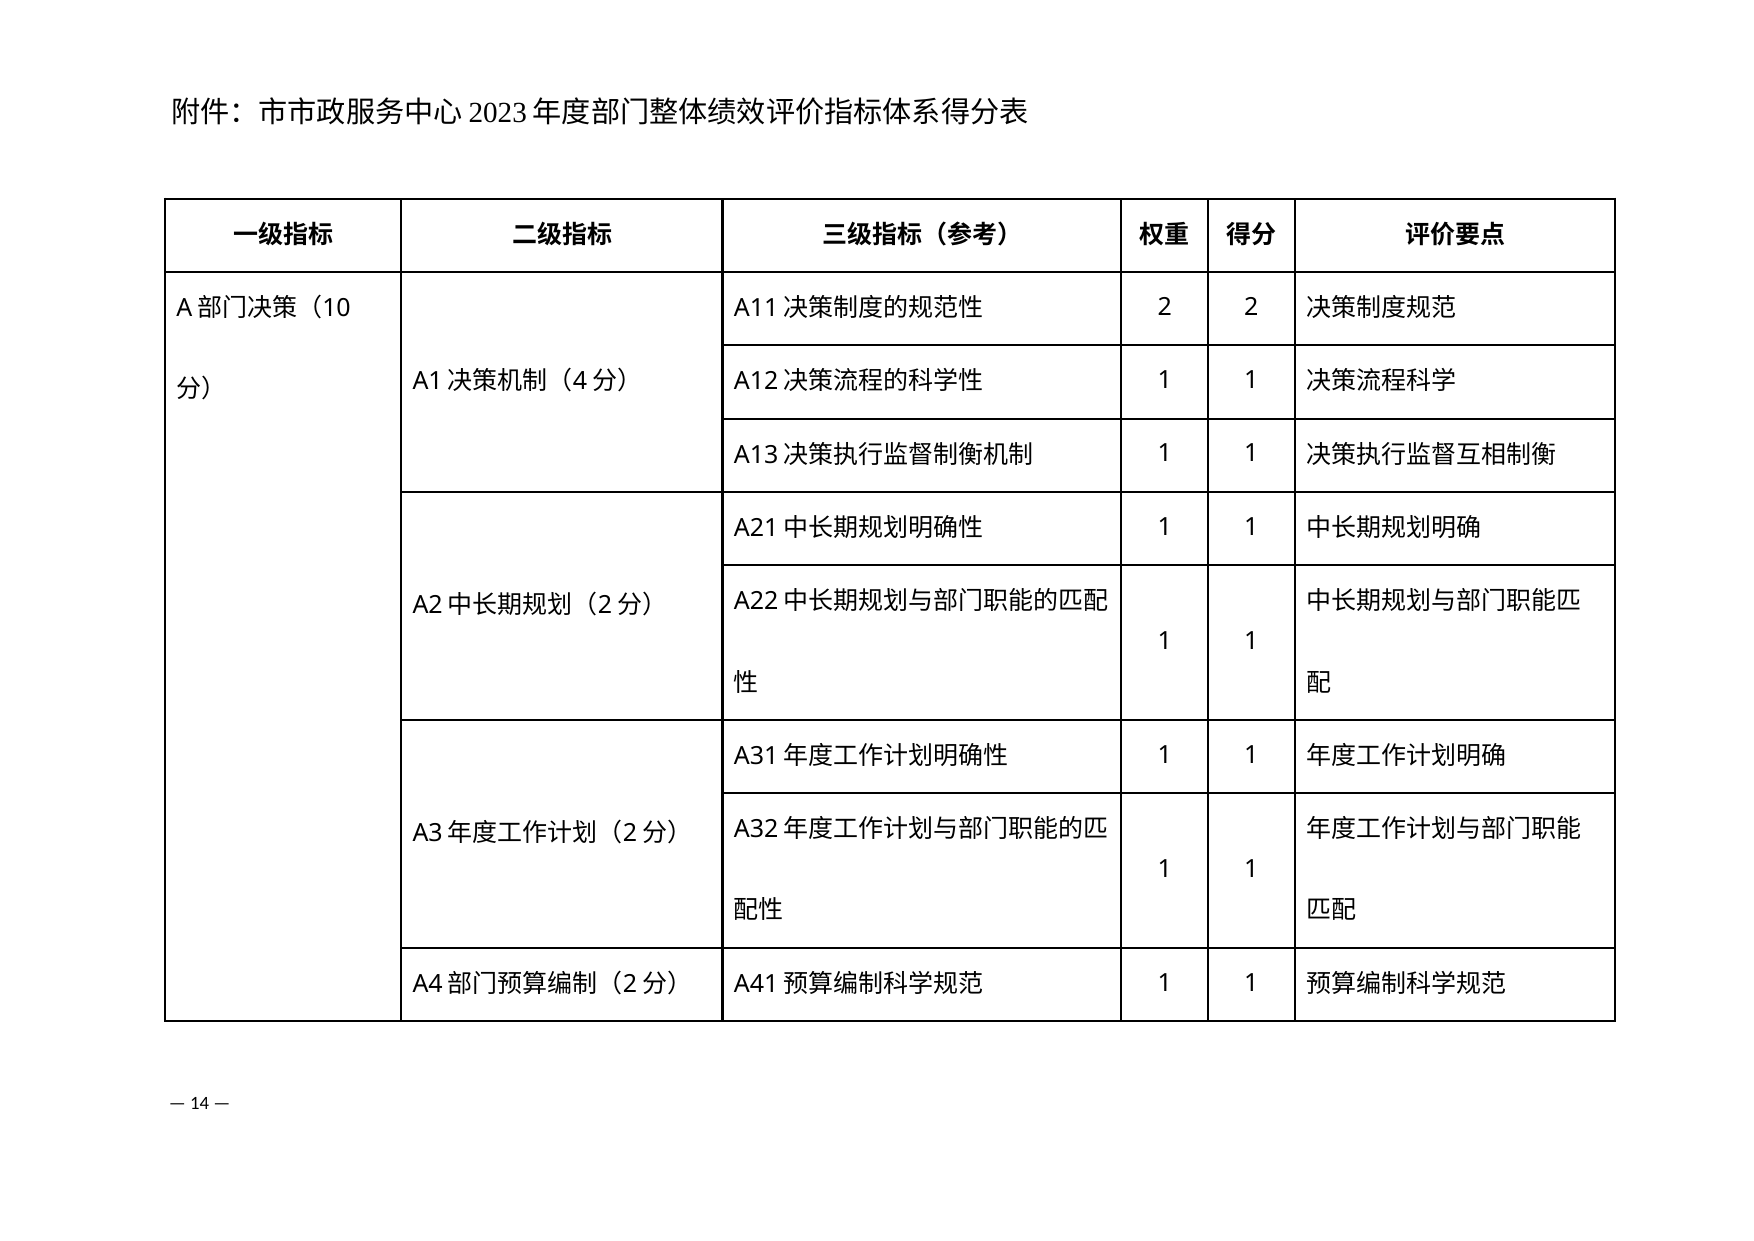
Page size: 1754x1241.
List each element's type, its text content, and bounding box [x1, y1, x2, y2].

table_cell 1 [1209, 420, 1294, 491]
table_cell A31年度工作计划明确性 [724, 721, 1120, 792]
table_cell 1 [1209, 721, 1294, 792]
table_cell 年度工作计划明确 [1296, 721, 1614, 792]
table_cell 决策制度规范 [1296, 273, 1614, 344]
table_cell 决策执行监督互相制衡 [1296, 420, 1614, 491]
table_cell A32年度工作计划与部门职能的匹配性 [724, 794, 1120, 947]
table_cell 1 [1122, 566, 1207, 719]
table_header 评价要点 [1296, 200, 1614, 271]
table_cell A21中长期规划明确性 [724, 493, 1120, 564]
table_cell A4部门预算编制（2分） [402, 949, 721, 1020]
table_cell 中长期规划明确 [1296, 493, 1614, 564]
table_cell 年度工作计划与部门职能匹配 [1296, 794, 1614, 947]
table_cell 2 [1209, 273, 1294, 344]
table_cell 1 [1122, 721, 1207, 792]
table_cell 1 [1209, 566, 1294, 719]
table_cell A部门决策（10分） [166, 273, 400, 1020]
table_cell 1 [1209, 493, 1294, 564]
table_header 一级指标 [166, 200, 400, 271]
table_cell 2 [1122, 273, 1207, 344]
table_cell 决策流程科学 [1296, 346, 1614, 418]
table_cell 1 [1122, 346, 1207, 418]
table_header 得分 [1209, 200, 1294, 271]
table_cell 1 [1122, 949, 1207, 1020]
table_header 三级指标（参考） [724, 200, 1120, 271]
table_cell 1 [1122, 493, 1207, 564]
table_cell A11决策制度的规范性 [724, 273, 1120, 344]
table_cell 1 [1209, 794, 1294, 947]
table_cell 1 [1209, 949, 1294, 1020]
table_cell A1决策机制（4分） [402, 273, 721, 491]
table_cell A13决策执行监督制衡机制 [724, 420, 1120, 491]
table_cell A2中长期规划（2分） [402, 493, 721, 719]
table_cell 1 [1122, 420, 1207, 491]
table_cell A3年度工作计划（2分） [402, 721, 721, 947]
table_cell 1 [1209, 346, 1294, 418]
table_cell A22中长期规划与部门职能的匹配性 [724, 566, 1120, 719]
table_cell 中长期规划与部门职能匹配 [1296, 566, 1614, 719]
table_cell A12决策流程的科学性 [724, 346, 1120, 418]
table_cell 1 [1122, 794, 1207, 947]
table_header 二级指标 [402, 200, 721, 271]
table_cell A41预算编制科学规范 [724, 949, 1120, 1020]
table_cell 预算编制科学规范 [1296, 949, 1614, 1020]
table_header 权重 [1122, 200, 1207, 271]
